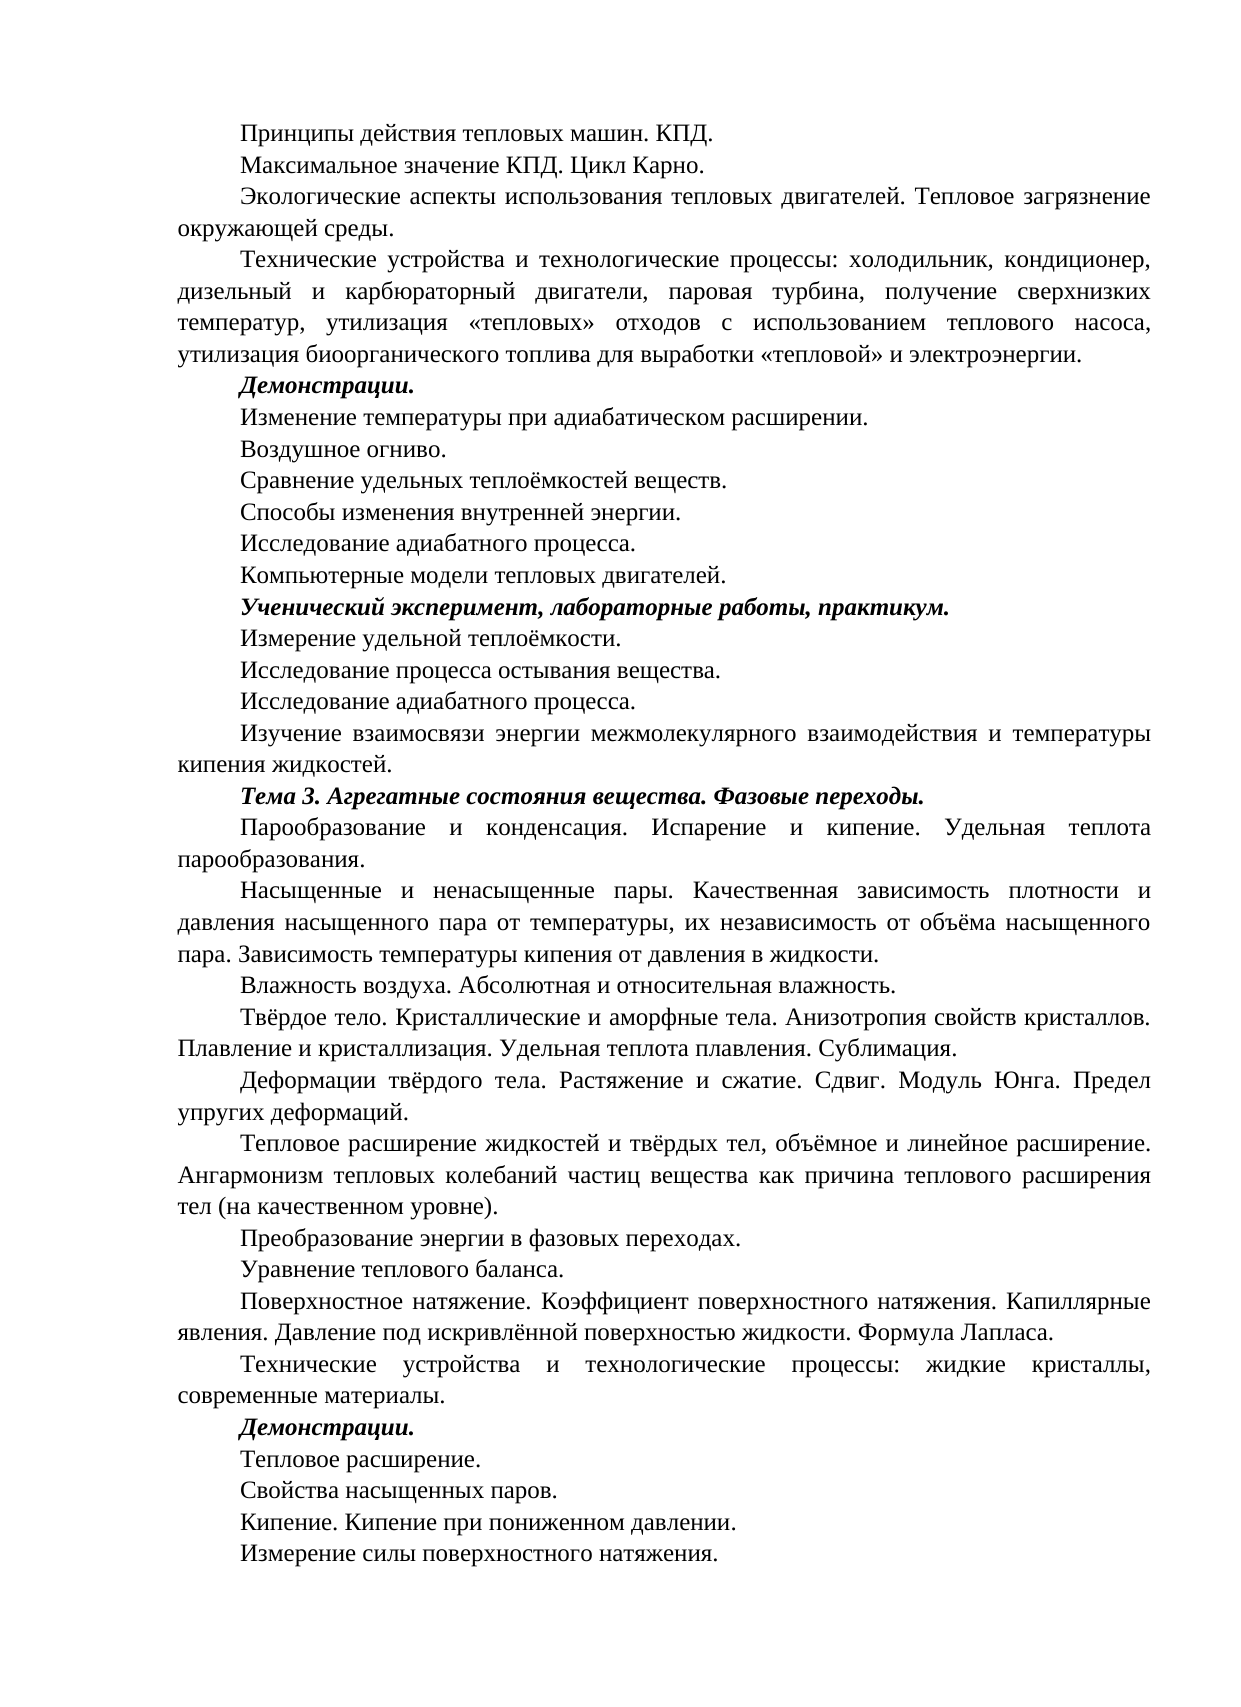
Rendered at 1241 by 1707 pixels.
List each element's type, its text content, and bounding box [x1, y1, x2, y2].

text Воздушное огниво. [177, 434, 1152, 462]
text Свойства насыщенных паров. [177, 1475, 1152, 1504]
text Тема 3. Агрегатные состояния вещества. Фазовые переходы. [177, 781, 1152, 810]
text Преобразование энергии в фазовых переходах. [177, 1223, 1152, 1252]
text Твёрдое тело. Кристаллические и аморфные тела. Анизотропия свойств кристаллов. Плавление и кристаллизация. Удельная теплота плавления. Сублимация. [177, 1002, 1152, 1062]
text Исследование адиабатного процесса. [177, 686, 1152, 715]
text Тепловое расширение. [177, 1444, 1152, 1472]
text Измерение силы поверхностного натяжения. [177, 1538, 1152, 1567]
text Уравнение теплового баланса. [177, 1254, 1152, 1283]
text Изучение взаимосвязи энергии межмолекулярного взаимодействия и температуры кипения жидкостей. [177, 718, 1152, 778]
text Деформации твёрдого тела. Растяжение и сжатие. Сдвиг. Модуль Юнга. Предел упругих деформаций. [177, 1065, 1152, 1125]
text Принципы действия тепловых машин. КПД. [177, 118, 1152, 147]
text Демонстрации. [177, 371, 1152, 399]
text Ученический эксперимент, лабораторные работы, практикум. [177, 592, 1152, 620]
text Насыщенные и ненасыщенные пары. Качественная зависимость плотности и давления насыщенного пара от температуры, их независимость от объёма насыщенного пара. Зависимость температуры кипения от давления в жидкости. [177, 876, 1152, 967]
text Исследование процесса остывания вещества. [177, 655, 1152, 683]
text Технические устройства и технологические процессы: жидкие кристаллы, современные материалы. [177, 1349, 1152, 1409]
text Исследование адиабатного процесса. [177, 528, 1152, 557]
text Технические устройства и технологические процессы: холодильник, кондиционер, дизельный и карбюраторный двигатели, паровая турбина, получение сверхнизких температур, утилизация «тепловых» отходов с использованием теплового насоса, утилизация биоорганического топлива для выработки «тепловой» и электроэнергии. [177, 244, 1152, 368]
text Сравнение удельных теплоёмкостей веществ. [177, 465, 1152, 494]
text Поверхностное натяжение. Коэффициент поверхностного натяжения. Капиллярные явления. Давление под искривлённой поверхностью жидкости. Формула Лапласа. [177, 1286, 1152, 1346]
text Влажность воздуха. Абсолютная и относительная влажность. [177, 970, 1152, 999]
text Максимальное значение КПД. Цикл Карно. [177, 150, 1152, 178]
text Изменение температуры при адиабатическом расширении. [177, 402, 1152, 431]
text Измерение удельной теплоёмкости. [177, 623, 1152, 652]
text Компьютерные модели тепловых двигателей. [177, 560, 1152, 589]
text Экологические аспекты использования тепловых двигателей. Тепловое загрязнение окружающей среды. [177, 181, 1152, 242]
text Способы изменения внутренней энергии. [177, 497, 1152, 526]
text Тепловое расширение жидкостей и твёрдых тел, объёмное и линейное расширение. Ангармонизм тепловых колебаний частиц вещества как причина теплового расширения тел (на качественном уровне). [177, 1128, 1152, 1220]
text Кипение. Кипение при пониженном давлении. [177, 1507, 1152, 1536]
text Демонстрации. [177, 1412, 1152, 1441]
text Парообразование и конденсация. Испарение и кипение. Удельная теплота парообразования. [177, 812, 1152, 873]
